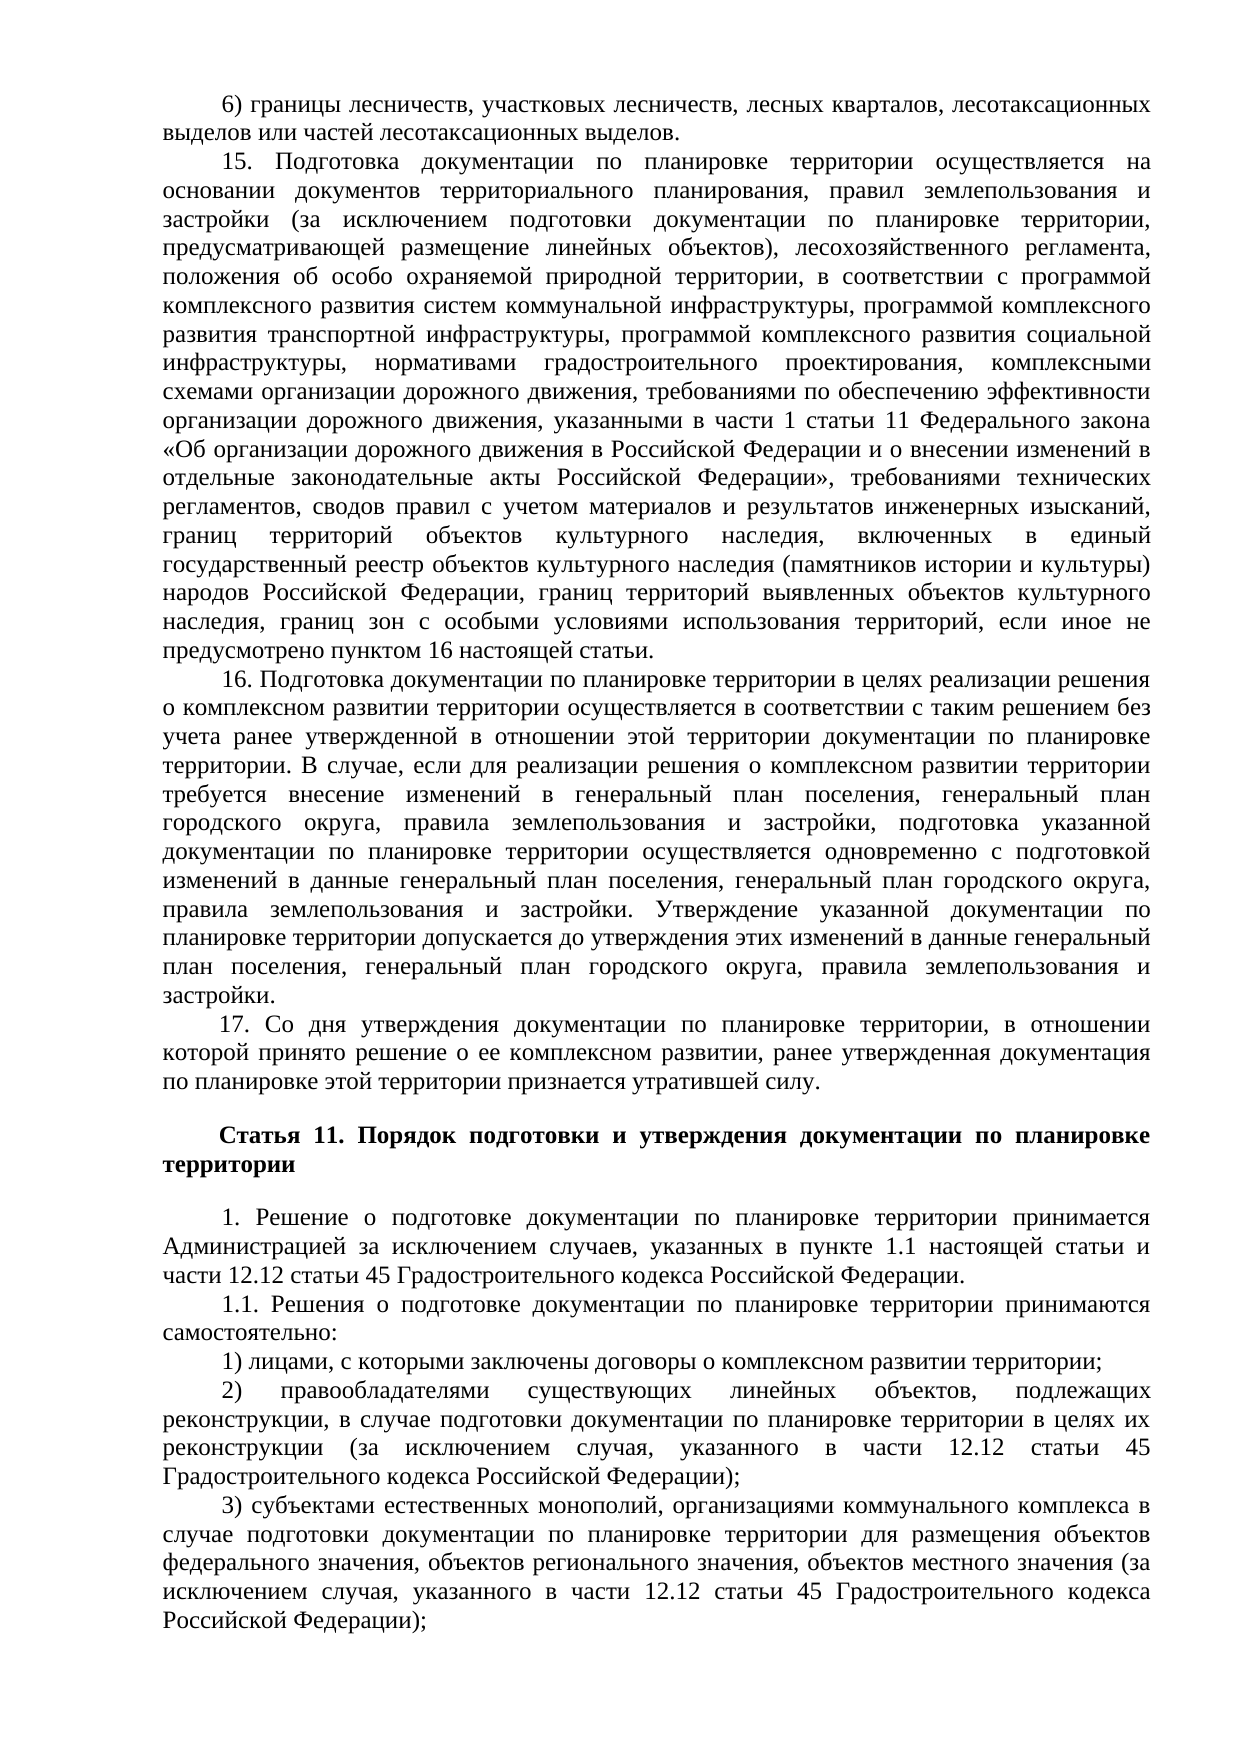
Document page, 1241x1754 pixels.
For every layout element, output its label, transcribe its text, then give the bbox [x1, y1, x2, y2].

text 1.1. Решения о подготовке документации по планировке территории принимаются самостоятельно: [162, 1289, 1152, 1346]
text 15. Подготовка документации по планировке территории осуществляется на основании документов территориального планирования, правил землепользования и застройки (за исключением подготовки документации по планировке территории, предусматривающей размещение линейных объектов), лесохозяйственного регламента, положения об особо охраняемой природной территории, в соответствии с программой комплексного развития систем коммунальной инфраструктуры, программой комплексного развития транспортной инфраструктуры, программой комплексного развития социальной инфраструктуры, нормативами градостроительного проектирования, комплексными схемами организации дорожного движения, требованиями по обеспечению эффективности организации дорожного движения, указанными в части 1 статьи 11 Федерального закона «Об организации дорожного движения в Российской Федерации и о внесении изменений в отдельные законодательные акты Российской Федерации», требованиями технических регламентов, сводов правил с учетом материалов и результатов инженерных изысканий, границ территорий объектов культурного наследия, включенных в единый государственный реестр объектов культурного наследия (памятников истории и культуры) народов Российской Федерации, границ территорий выявленных объектов культурного наследия, границ зон с особыми условиями использования территорий, если иное не предусмотрено пунктом 16 настоящей статьи. [162, 146, 1152, 664]
text 1. Решение о подготовке документации по планировке территории принимается Администрацией за исключением случаев, указанных в пункте 1.1 настоящей статьи и части 12.12 статьи 45 Градостроительного кодекса Российской Федерации. [162, 1202, 1152, 1289]
text 2) правообладателями существующих линейных объектов, подлежащих реконструкции, в случае подготовки документации по планировке территории в целях их реконструкции (за исключением случая, указанного в части 12.12 статьи 45 Градостроительного кодекса Российской Федерации); [162, 1375, 1152, 1490]
text 6) границы лесничеств, участковых лесничеств, лесных кварталов, лесотаксационных выделов или частей лесотаксационных выделов. [162, 89, 1152, 146]
text 1) лицами, с которыми заключены договоры о комплексном развитии территории; [162, 1346, 1152, 1375]
text 3) субъектами естественных монополий, организациями коммунального комплекса в случае подготовки документации по планировке территории для размещения объектов федерального значения, объектов регионального значения, объектов местного значения (за исключением случая, указанного в части 12.12 статьи 45 Градостроительного кодекса Российской Федерации); [162, 1490, 1152, 1634]
text Статья 11. Порядок подготовки и утверждения документации по планировке территории [162, 1120, 1152, 1177]
text 17. Со дня утверждения документации по планировке территории, в отношении которой принято решение о ее комплексном развитии, ранее утвержденная документация по планировке этой территории признается утратившей силу. [162, 1009, 1152, 1095]
text 16. Подготовка документации по планировке территории в целях реализации решения о комплексном развитии территории осуществляется в соответствии с таким решением без учета ранее утвержденной в отношении этой территории документации по планировке территории. В случае, если для реализации решения о комплексном развитии территории требуется внесение изменений в генеральный план поселения, генеральный план городского округа, правила землепользования и застройки, подготовка указанной документации по планировке территории осуществляется одновременно с подготовкой изменений в данные генеральный план поселения, генеральный план городского округа, правила землепользования и застройки. Утверждение указанной документации по планировке территории допускается до утверждения этих изменений в данные генеральный план поселения, генеральный план городского округа, правила землепользования и застройки. [162, 664, 1152, 1009]
